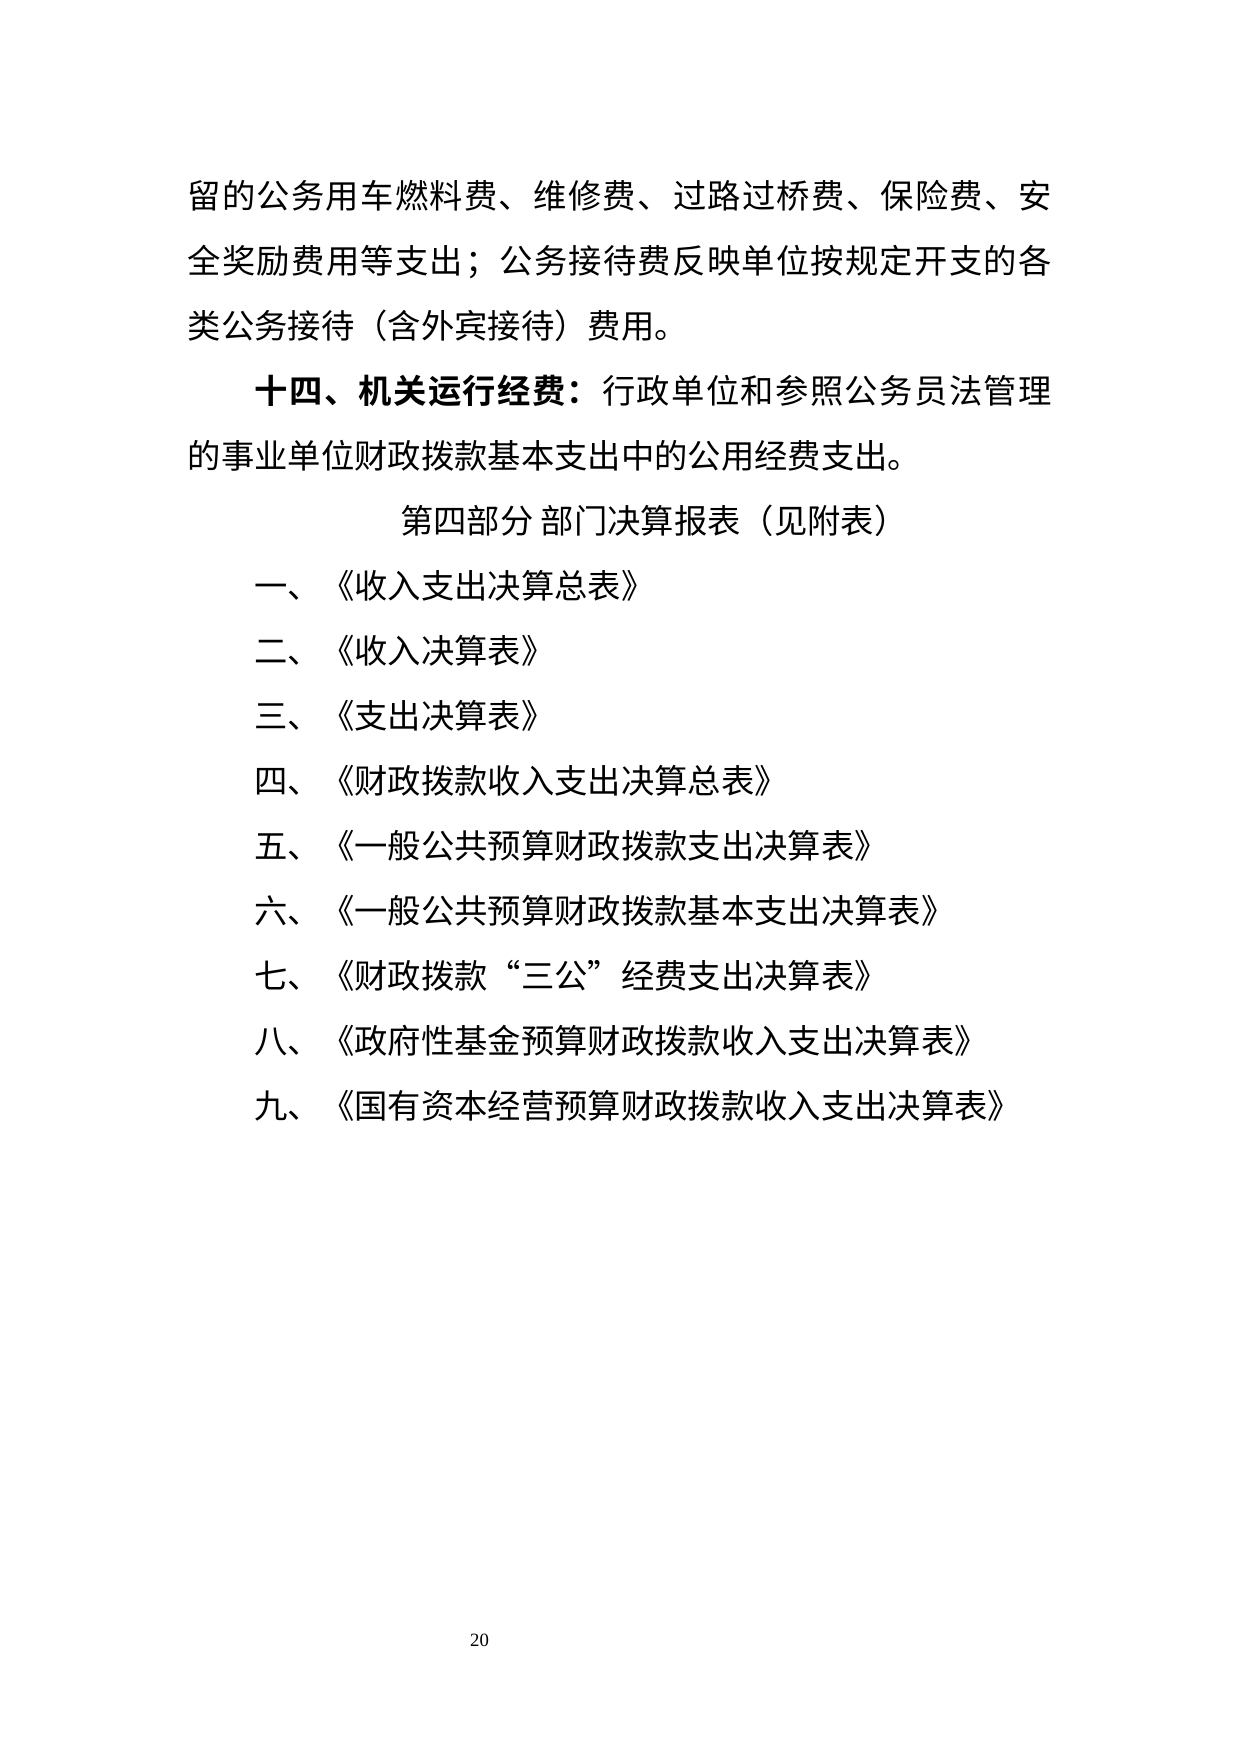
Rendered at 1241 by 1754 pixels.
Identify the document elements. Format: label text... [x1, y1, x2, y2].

text 二、《收入决算表》 [187, 617, 1053, 682]
text 六、《一般公共预算财政拨款基本支出决算表》 [187, 877, 1053, 942]
text 八、《政府性基金预算财政拨款收入支出决算表》 [187, 1007, 1053, 1072]
text 七、《财政拨款“三公”经费支出决算表》 [187, 942, 1053, 1007]
text 五、《一般公共预算财政拨款支出决算表》 [187, 812, 1053, 877]
text 一、《收入支出决算总表》 [187, 552, 1053, 617]
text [187, 162, 1053, 357]
text 四、《财政拨款收入支出决算总表》 [187, 747, 1053, 812]
text 第四部分 部门决算报表（见附表） [187, 487, 1053, 552]
text 十四、机关运行经费：行政单位和参照公务员法管理的事业单位财政拨款基本支出中的公用经费支出。 [187, 357, 1053, 487]
text 三、《支出决算表》 [187, 682, 1053, 747]
text 九、《国有资本经营预算财政拨款收入支出决算表》 [187, 1072, 1053, 1137]
